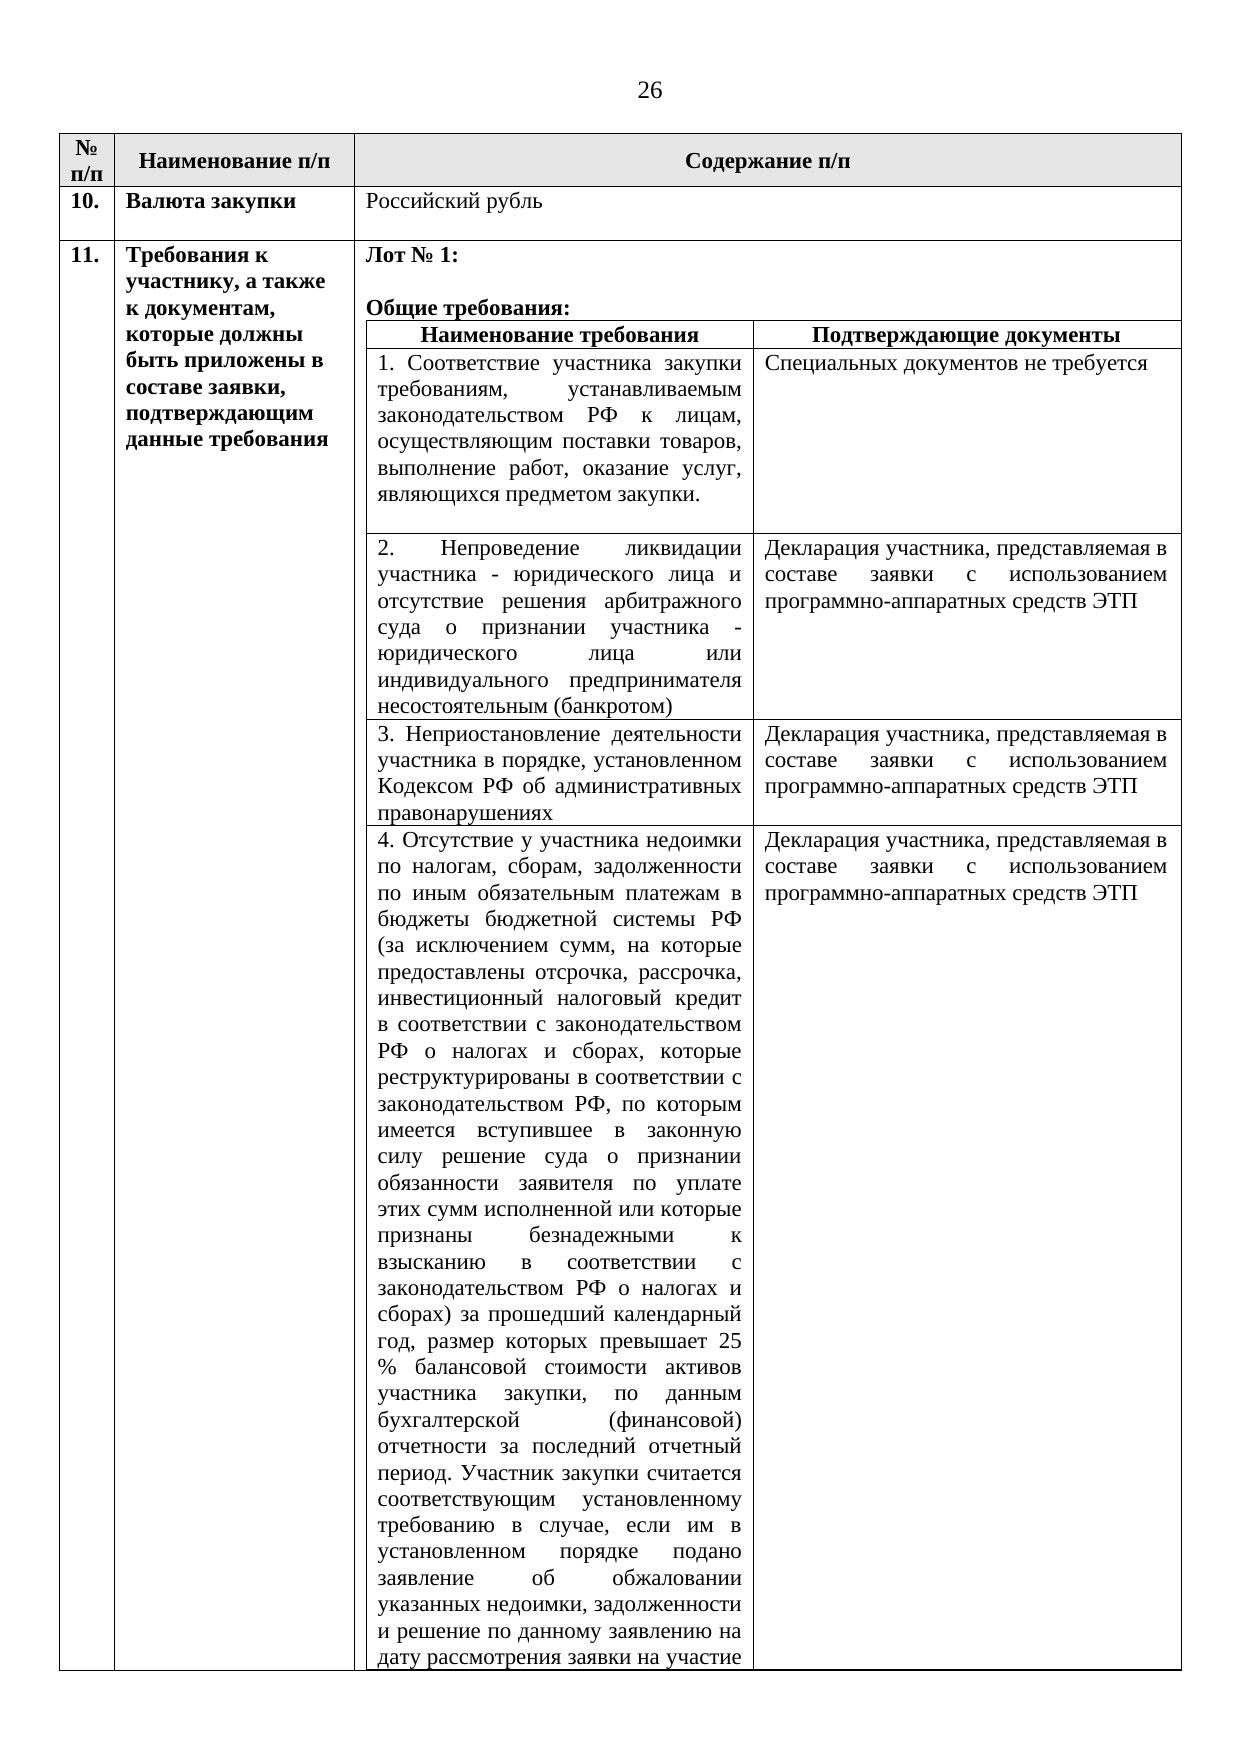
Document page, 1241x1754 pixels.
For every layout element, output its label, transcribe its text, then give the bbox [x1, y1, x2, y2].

table_cell [60, 187, 114, 240]
table_cell Валюта закупки [115, 187, 354, 240]
table_cell [60, 241, 114, 1670]
table_cell Лот № 1: Общие требования: [355, 241, 1181, 1670]
table_header Содержание п/п [355, 134, 1181, 186]
table_header Наименование п/п [115, 134, 354, 186]
table_header № п/п [60, 134, 114, 186]
table_cell Российский рубль [355, 187, 1181, 240]
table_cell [115, 241, 354, 1670]
